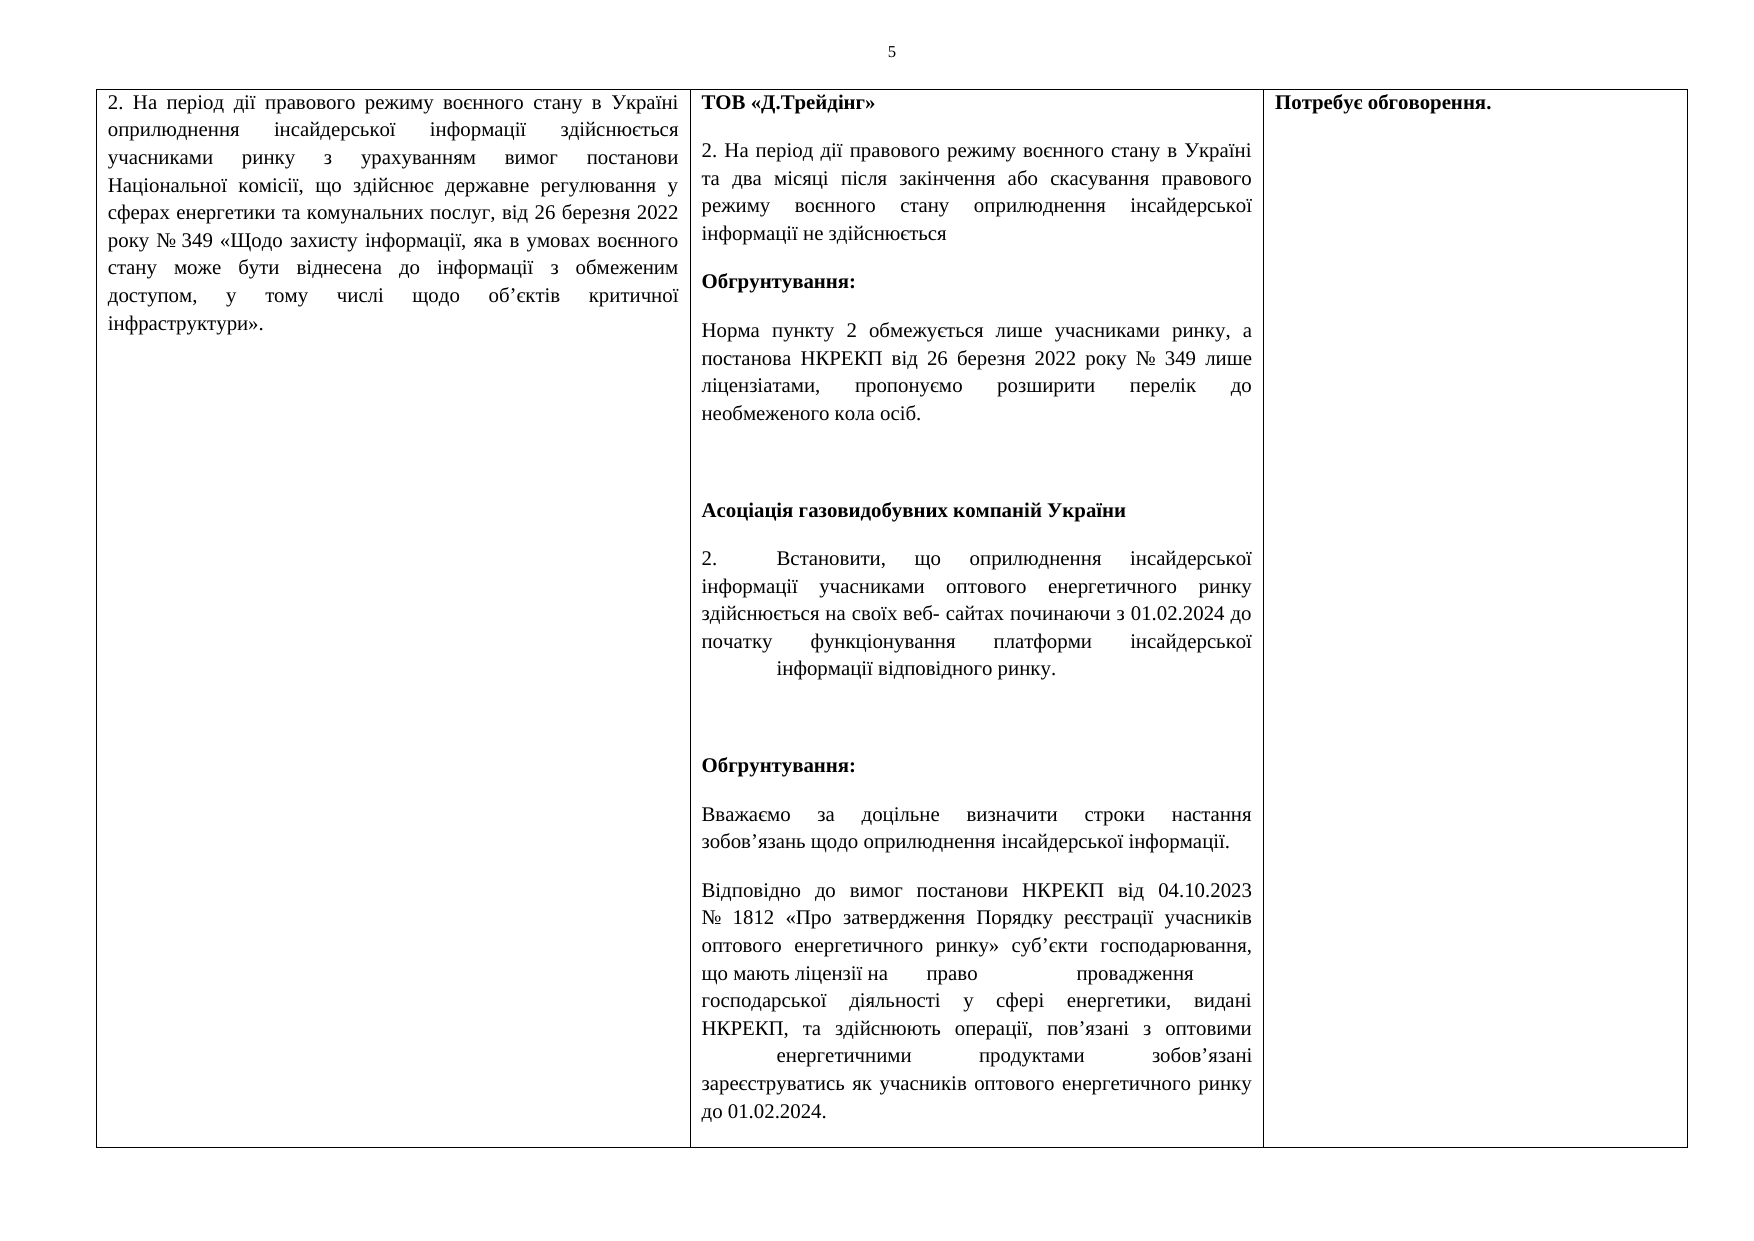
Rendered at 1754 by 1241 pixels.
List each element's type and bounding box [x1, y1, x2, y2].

table_cell [97, 90, 690, 1147]
table_cell [1264, 90, 1687, 1147]
table_cell [691, 90, 1263, 1147]
